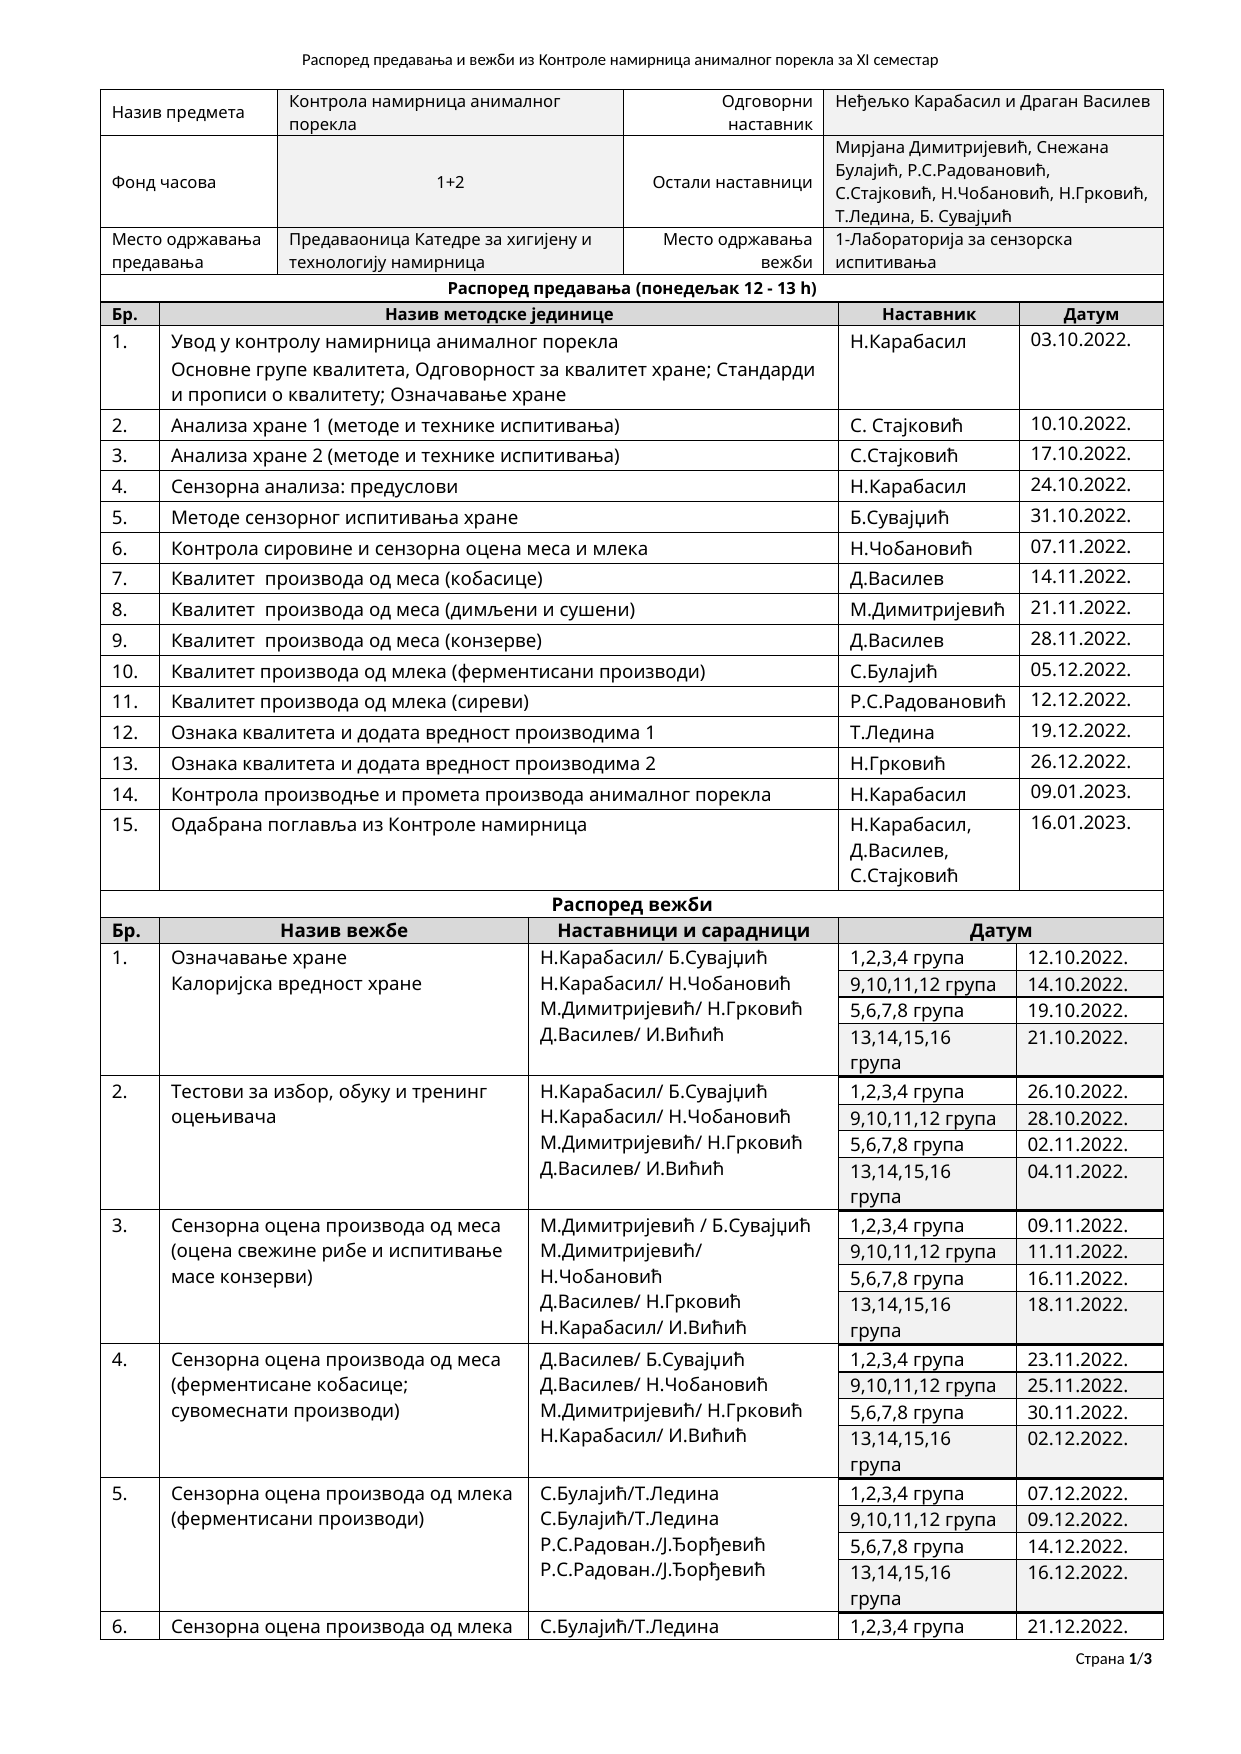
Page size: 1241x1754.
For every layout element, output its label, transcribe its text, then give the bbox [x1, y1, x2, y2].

table_cell Увод у контролу намирница анималног порекла Основне групе квалитета, Одговорност за квалитет хране; Стандарди и прописи о квалитету; Означавање хране [160, 326, 838, 409]
table_cell 2. [101, 410, 159, 440]
table_cell 1,2,3,4 група [839, 1346, 1016, 1371]
table_cell 13,14,15,16 група [839, 1158, 1016, 1209]
table_cell Н.Грковић [839, 748, 1019, 778]
table_cell Наставници и сарадници [529, 918, 838, 943]
table_cell 8. [101, 594, 159, 624]
table_cell 16.01.2023. [1020, 810, 1163, 890]
table_cell Н.Карабасил [839, 779, 1019, 808]
table_cell 12. [101, 717, 159, 747]
table_cell Методе сензорног испитивања хране [160, 502, 838, 532]
table_cell С.Стајковић [839, 441, 1019, 470]
table_cell 14.12.2022. [1017, 1533, 1163, 1558]
table_cell 5,6,7,8 група [839, 1265, 1016, 1291]
table_cell Сензорна анализа: предуслови [160, 471, 838, 501]
table_cell Н.Карабасил [839, 471, 1019, 501]
table_cell Наставник [839, 303, 1019, 325]
table_cell Датум [839, 918, 1163, 943]
table_cell 1,2,3,4 група [839, 1212, 1016, 1238]
table_cell 14.10.2022. [1017, 971, 1163, 996]
table_cell 09.12.2022. [1017, 1506, 1163, 1532]
table_cell 5. [101, 502, 159, 532]
table_cell Распоред вежби [101, 891, 1163, 917]
table_cell Т.Ледина [839, 717, 1019, 747]
table_cell Квалитет производа од меса (конзерве) [160, 625, 838, 655]
table_cell Контрола производње и промета производа анималног порекла [160, 779, 838, 808]
table_cell 05.12.2022. [1020, 656, 1163, 686]
table_cell 03.10.2022. [1020, 326, 1163, 409]
table_cell 12.10.2022. [1017, 944, 1163, 970]
table_cell 10. [101, 656, 159, 686]
table_cell 1. [101, 326, 159, 409]
table_cell Н.Чобановић [839, 533, 1019, 563]
table_cell 25.11.2022. [1017, 1373, 1163, 1398]
table_cell 18.11.2022. [1017, 1292, 1163, 1343]
table_cell 13,14,15,16 група [839, 1426, 1016, 1477]
table_cell 21.10.2022. [1017, 1024, 1163, 1075]
table_cell 11. [101, 687, 159, 716]
table_cell 23.11.2022. [1017, 1346, 1163, 1371]
table_cell Н.Карабасил/ Б.Сувајџић Н.Карабасил/ Н.Чобановић М.Димитријевић/ Н.Грковић Д.Василев/ И.Вићић [529, 944, 838, 1075]
table_cell 9,10,11,12 група [839, 971, 1016, 996]
table_cell 12.12.2022. [1020, 687, 1163, 716]
table_cell Н.Карабасил/ Б.Сувајџић Н.Карабасил/ Н.Чобановић М.Димитријевић/ Н.Грковић Д.Василев/ И.Вићић [529, 1076, 838, 1209]
table_cell Место одржавања предавања [101, 228, 277, 273]
table_cell Мирјана Димитријевић, Снежана Булајић, Р.С.Радовановић, С.Стајковић, Н.Чобановић, Н.Грковић, Т.Ледина, Б. Сувајџић [824, 136, 1163, 227]
table_cell Бр. [101, 303, 159, 325]
table_cell 1-Лабораторија за сензорска испитивања [824, 228, 1163, 273]
table_cell 13. [101, 748, 159, 778]
table_cell Ознака квалитета и додата вредност производима 2 [160, 748, 838, 778]
table_cell Контрола сировине и сензорна оцена меса и млека [160, 533, 838, 563]
table_cell 5. [101, 1478, 159, 1611]
table_cell 31.10.2022. [1020, 502, 1163, 532]
table_cell Предаваоница Катедре за хигијену и технологију намирница [278, 228, 623, 273]
table_cell 19.12.2022. [1020, 717, 1163, 747]
table_cell Ознака квалитета и додата вредност производима 1 [160, 717, 838, 747]
table_cell Квалитет производа од млека (ферментисани производи) [160, 656, 838, 686]
table_cell 1,2,3,4 група [839, 944, 1016, 970]
table_header Одговорни наставник [624, 90, 823, 135]
table_cell 4. [101, 471, 159, 501]
table_cell 04.11.2022. [1017, 1158, 1163, 1209]
table_cell 02.12.2022. [1017, 1426, 1163, 1477]
table_cell 26.10.2022. [1017, 1078, 1163, 1104]
table_cell Квалитет производа од меса (димљени и сушени) [160, 594, 838, 624]
table_cell 07.12.2022. [1017, 1480, 1163, 1505]
table_cell Сензорна оцена производа од меса (ферментисане кобасице; сувомеснати производи) [160, 1344, 528, 1477]
table_cell М.Димитријевић / Б.Сувајџић М.Димитријевић/ Н.Чобановић Д.Василев/ Н.Грковић Н.Карабасил/ И.Вићић [529, 1210, 838, 1343]
table_cell 3. [101, 441, 159, 470]
table_cell С. Стајковић [839, 410, 1019, 440]
table_cell 6. [101, 533, 159, 563]
table_cell С.Булајић [839, 656, 1019, 686]
table_cell Назив методске јединице [160, 303, 838, 325]
table_cell Остали наставници [624, 136, 823, 227]
table_cell 21.11.2022. [1020, 594, 1163, 624]
table_cell Одабрана поглавља из Контроле намирница [160, 810, 838, 890]
table_cell Место одржавања вежби [624, 228, 823, 273]
table_cell 10.10.2022. [1020, 410, 1163, 440]
table_cell 3. [101, 1210, 159, 1343]
table_cell 9,10,11,12 група [839, 1105, 1016, 1130]
table_cell Датум [1020, 303, 1163, 325]
table_cell Бр. [101, 918, 159, 943]
table_cell 14.11.2022. [1020, 564, 1163, 593]
table_cell Д.Василев/ Б.Сувајџић Д.Василев/ Н.Чобановић М.Димитријевић/ Н.Грковић Н.Карабасил/ И.Вићић [529, 1344, 838, 1477]
table_cell Д.Василев [839, 564, 1019, 593]
table_cell Фонд часова [101, 136, 277, 227]
table_cell 28.11.2022. [1020, 625, 1163, 655]
table_cell 30.11.2022. [1017, 1399, 1163, 1424]
table_cell 17.10.2022. [1020, 441, 1163, 470]
table_cell 13,14,15,16 група [839, 1560, 1016, 1611]
table_cell Н.Карабасил, Д.Василев, С.Стајковић [839, 810, 1019, 890]
table_cell Сензорна оцена производа од млека (ферментисани производи) [160, 1478, 528, 1611]
table_cell 09.01.2023. [1020, 779, 1163, 808]
table_cell Б.Сувајџић [839, 502, 1019, 532]
table_cell Анализа хране 1 (методе и технике испитивања) [160, 410, 838, 440]
table_cell 07.11.2022. [1020, 533, 1163, 563]
table_cell М.Димитријевић [839, 594, 1019, 624]
table_cell 28.10.2022. [1017, 1105, 1163, 1130]
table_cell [160, 1612, 528, 1639]
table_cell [529, 1478, 838, 1611]
table_cell 5,6,7,8 група [839, 1131, 1016, 1157]
table_cell 14. [101, 779, 159, 808]
table_cell 1,2,3,4 група [839, 1614, 1016, 1639]
table_header Неђељко Карабасил и Драган Василев [824, 90, 1163, 135]
table_cell Означавање хране Калоријска вредност хране [160, 944, 528, 1075]
table_cell Д.Василев [839, 625, 1019, 655]
table_cell 13,14,15,16 група [839, 1024, 1016, 1075]
table_cell Тестови за избор, обуку и тренинг оцењивача [160, 1076, 528, 1209]
table_cell 1+2 [278, 136, 623, 227]
table_cell Анализа хране 2 (методе и технике испитивања) [160, 441, 838, 470]
table_cell 4. [101, 1344, 159, 1477]
table_cell 7. [101, 564, 159, 593]
table_cell Р.С.Радовановић [839, 687, 1019, 716]
table_cell 02.11.2022. [1017, 1131, 1163, 1157]
table_cell Квалитет производа од меса (кобасице) [160, 564, 838, 593]
table_cell 9,10,11,12 група [839, 1373, 1016, 1398]
table_cell 9. [101, 625, 159, 655]
table_header Назив предмета [101, 90, 277, 135]
table_cell 26.12.2022. [1020, 748, 1163, 778]
table_cell Н.Карабасил [839, 326, 1019, 409]
table_cell 16.12.2022. [1017, 1560, 1163, 1611]
table_cell 21.12.2022. [1017, 1614, 1163, 1639]
table_cell Назив вежбе [160, 918, 528, 943]
table_cell 19.10.2022. [1017, 998, 1163, 1023]
table_cell 5,6,7,8 група [839, 1533, 1016, 1558]
table_cell 6. [101, 1612, 159, 1639]
table_cell 2. [101, 1076, 159, 1209]
table_cell 1. [101, 944, 159, 1075]
table_cell Распоред предавања (понедељак 12 - 13 h) [101, 275, 1163, 301]
table_cell 9,10,11,12 група [839, 1506, 1016, 1532]
table_cell 1,2,3,4 група [839, 1078, 1016, 1104]
table_cell 9,10,11,12 група [839, 1239, 1016, 1264]
table_cell 5,6,7,8 група [839, 1399, 1016, 1424]
table_cell 1,2,3,4 група [839, 1480, 1016, 1505]
table_cell 09.11.2022. [1017, 1212, 1163, 1238]
table_cell Квалитет производа од млека (сиреви) [160, 687, 838, 716]
table_cell 5,6,7,8 група [839, 998, 1016, 1023]
table_header Контрола намирница анималног порекла [278, 90, 623, 135]
table_cell 15. [101, 810, 159, 890]
table_cell 13,14,15,16 група [839, 1292, 1016, 1343]
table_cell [529, 1612, 838, 1639]
table_cell 11.11.2022. [1017, 1239, 1163, 1264]
table_cell 24.10.2022. [1020, 471, 1163, 501]
table_cell 16.11.2022. [1017, 1265, 1163, 1291]
table_cell Сензорна оцена производа од меса (оцена свежине рибе и испитивање масе конзерви) [160, 1210, 528, 1343]
